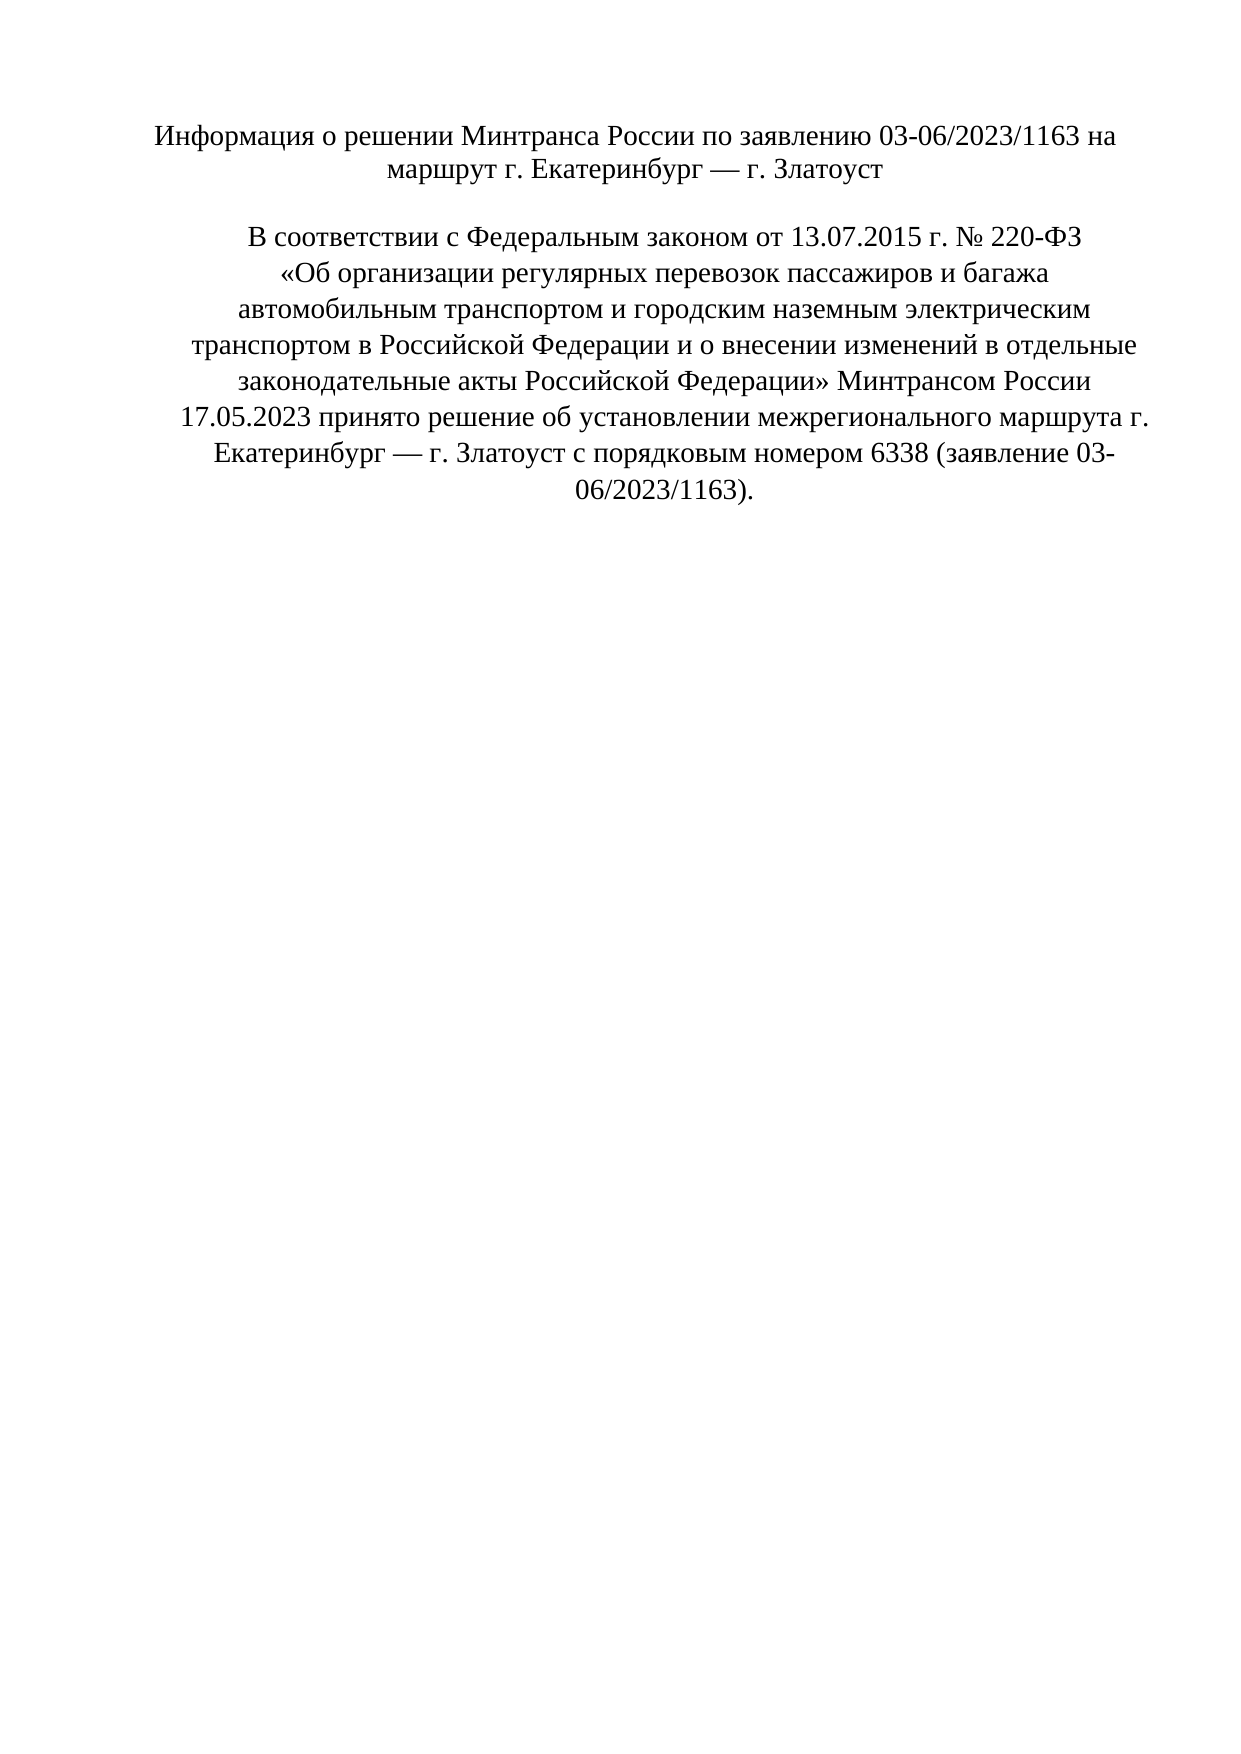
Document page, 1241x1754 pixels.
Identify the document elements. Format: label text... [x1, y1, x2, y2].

text Информация о решении Минтранса России по заявлению 03-06/2023/1163 на маршрут г. Екатеринбург — г. Златоуст [118, 118, 1152, 185]
text В соответствии с Федеральным законом от 13.07.2015 г. № 220-ФЗ «Об организации регулярных перевозок пассажиров и багажа автомобильным транспортом и городским наземным электрическим транспортом в Российской Федерации и о внесении изменений в отдельные законодательные акты Российской Федерации» Минтрансом России 17.05.2023 принято решение об установлении межрегионального маршрута г. Екатеринбург — г. Златоуст с порядковым номером 6338 (заявление 03-06/2023/1163). [177, 219, 1152, 505]
